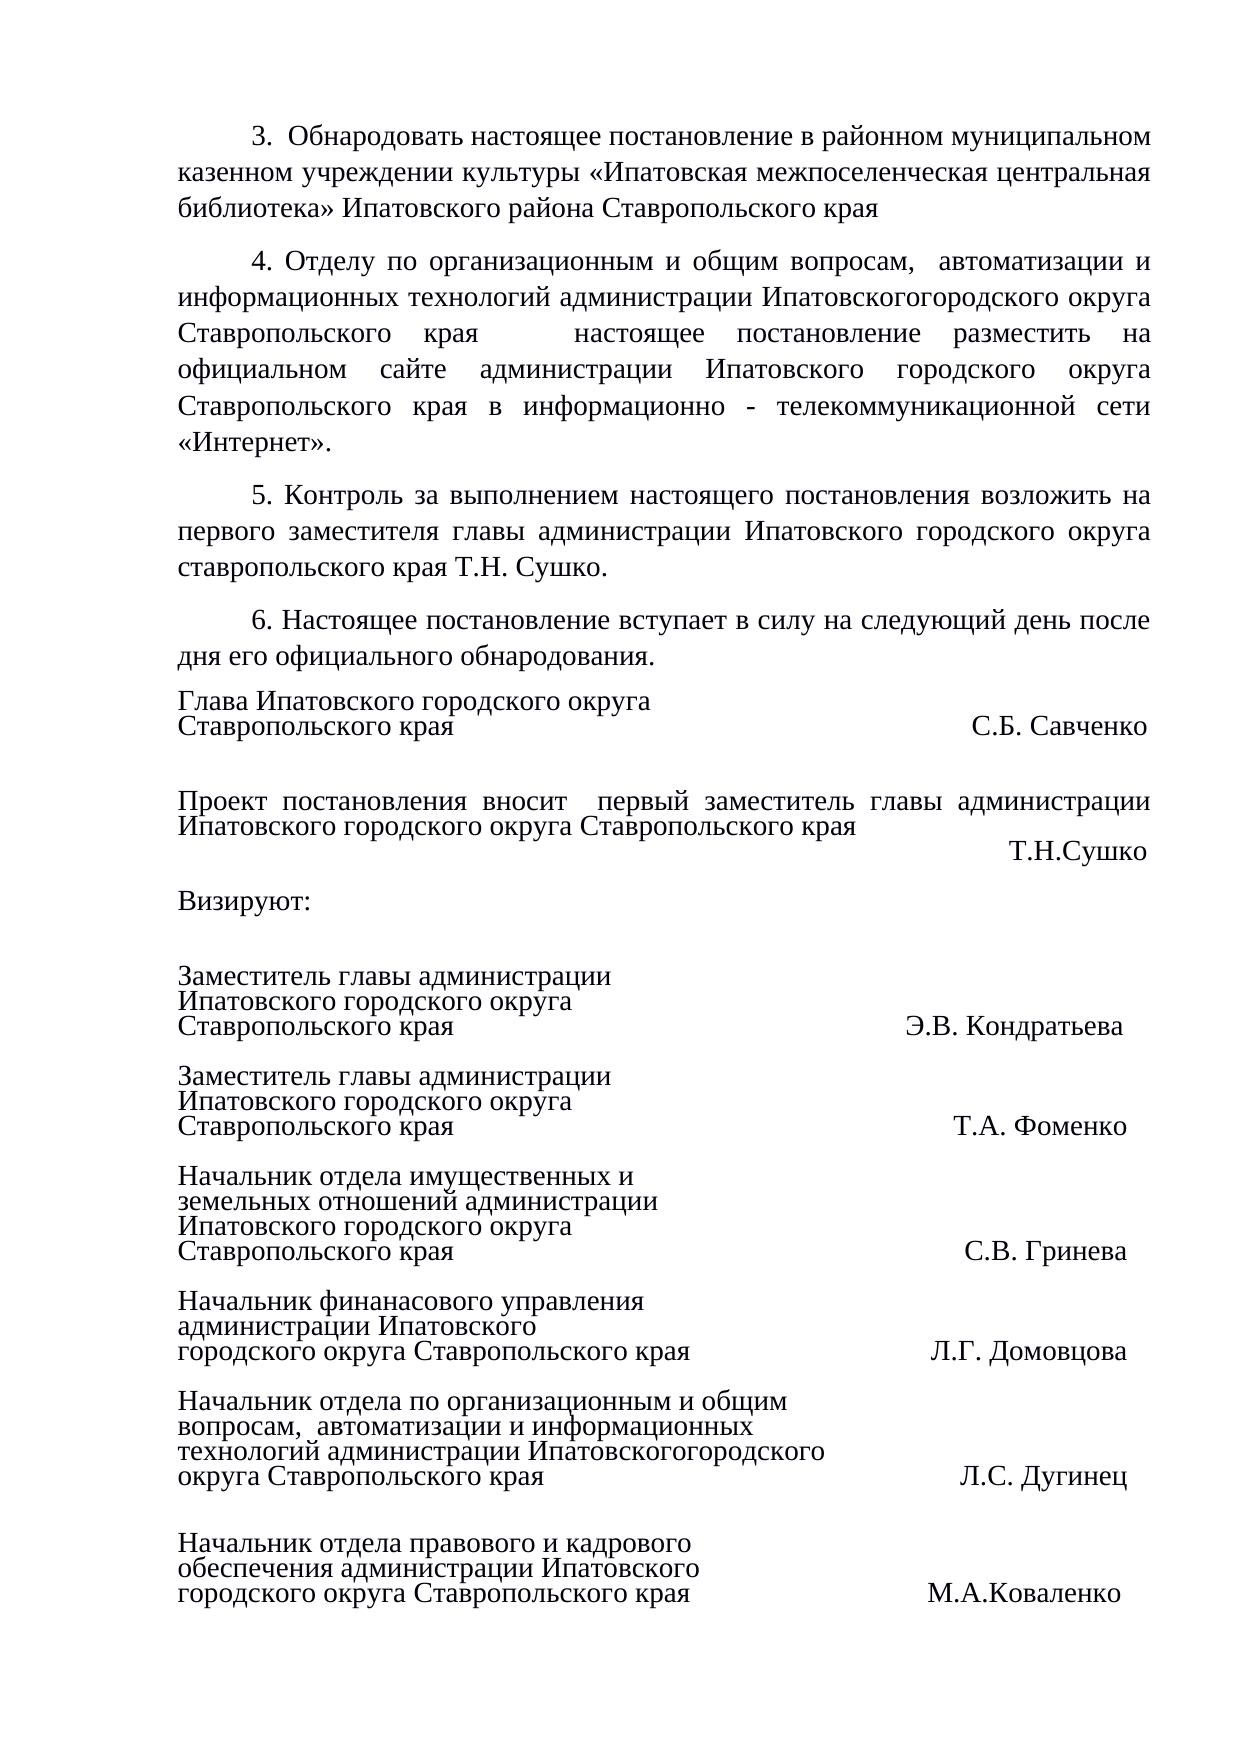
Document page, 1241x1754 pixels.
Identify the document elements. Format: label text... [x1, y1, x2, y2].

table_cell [165, 1533, 878, 1632]
table_cell С.В. Гринева [878, 1166, 1138, 1291]
text Т.Н.Сушко [177, 841, 1152, 866]
table_header Э.В. Кондратьева [878, 966, 1138, 1066]
text 3. Обнародовать настоящее постановление в районном муниципальном казенном учреждении культуры «Ипатовская межпоселенческая центральная библиотека» Ипатовского района Ставропольского края [177, 118, 1152, 224]
table_header Заместитель главы администрации Ипатовского городского округа Ставропольского края [165, 966, 878, 1066]
table_cell Л.С. Дугинец [878, 1391, 1138, 1532]
text 6. Настоящее постановление вступает в силу на следующий день после дня его официального обнародования. [177, 602, 1152, 672]
table_cell Начальник финанасового управления администрации Ипатовского городского округа Ставропольского края [165, 1291, 878, 1391]
table_cell Начальник отдела имущественных и земельных отношений администрации Ипатовского городского округа Ставропольского края [165, 1166, 878, 1291]
text Проект постановления вносит первый заместитель главы администрации Ипатовского городского округа Ставропольского края [177, 791, 1152, 841]
table_cell Заместитель главы администрации Ипатовского городского округа Ставропольского края [165, 1066, 878, 1166]
text 5. Контроль за выполнением настоящего постановления возложить на первого заместителя главы администрации Ипатовского городского округа ставропольского края Т.Н. Сушко. [177, 477, 1152, 583]
text Ставропольского края С.Б. Савченко [177, 716, 1152, 741]
text 4. Отделу по организационным и общим вопросам, автоматизации и информационных технологий администрации Ипатовскогогородского округа Ставропольского края настоящее постановление разместить на официальном сайте администрации Ипатовского городского округа Ставропольского края в информационно - телекоммуникационной сети «Интернет». [177, 243, 1152, 457]
table_cell М.А.Коваленко [878, 1533, 1138, 1632]
text Визируют: [177, 891, 1152, 916]
table_cell Л.Г. Домовцова [878, 1291, 1138, 1391]
text Глава Ипатовского городского округа [177, 691, 1152, 716]
table_cell Т.А. Фоменко [878, 1066, 1138, 1166]
table_cell Начальник отдела по организационным и общим вопросам, автоматизации и информационных технологий администрации Ипатовскогогородского округа Ставропольского края [165, 1391, 878, 1532]
